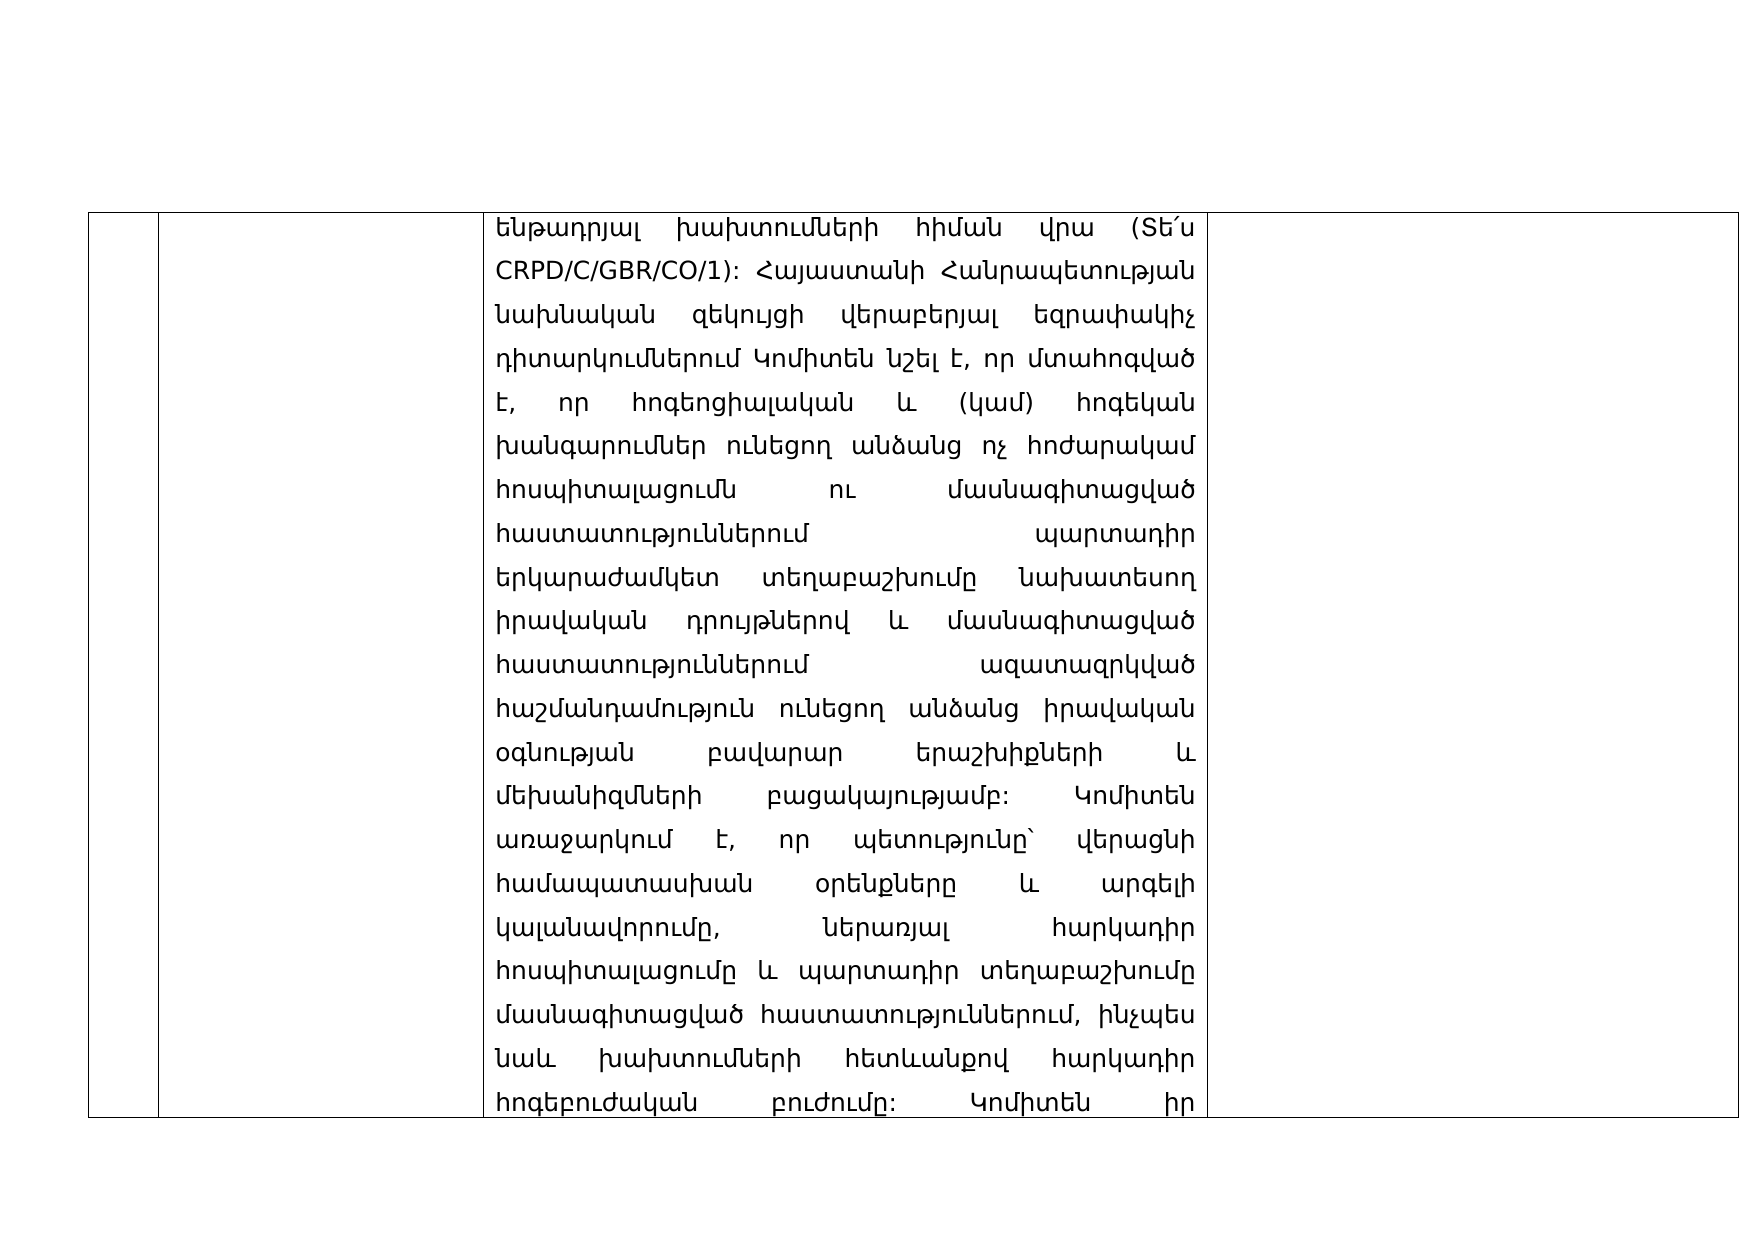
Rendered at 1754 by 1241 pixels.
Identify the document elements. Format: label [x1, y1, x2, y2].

table_cell [159, 213, 483, 1117]
table_cell [1208, 213, 1738, 1117]
table_cell [484, 213, 1207, 1117]
table_cell [89, 213, 158, 1117]
